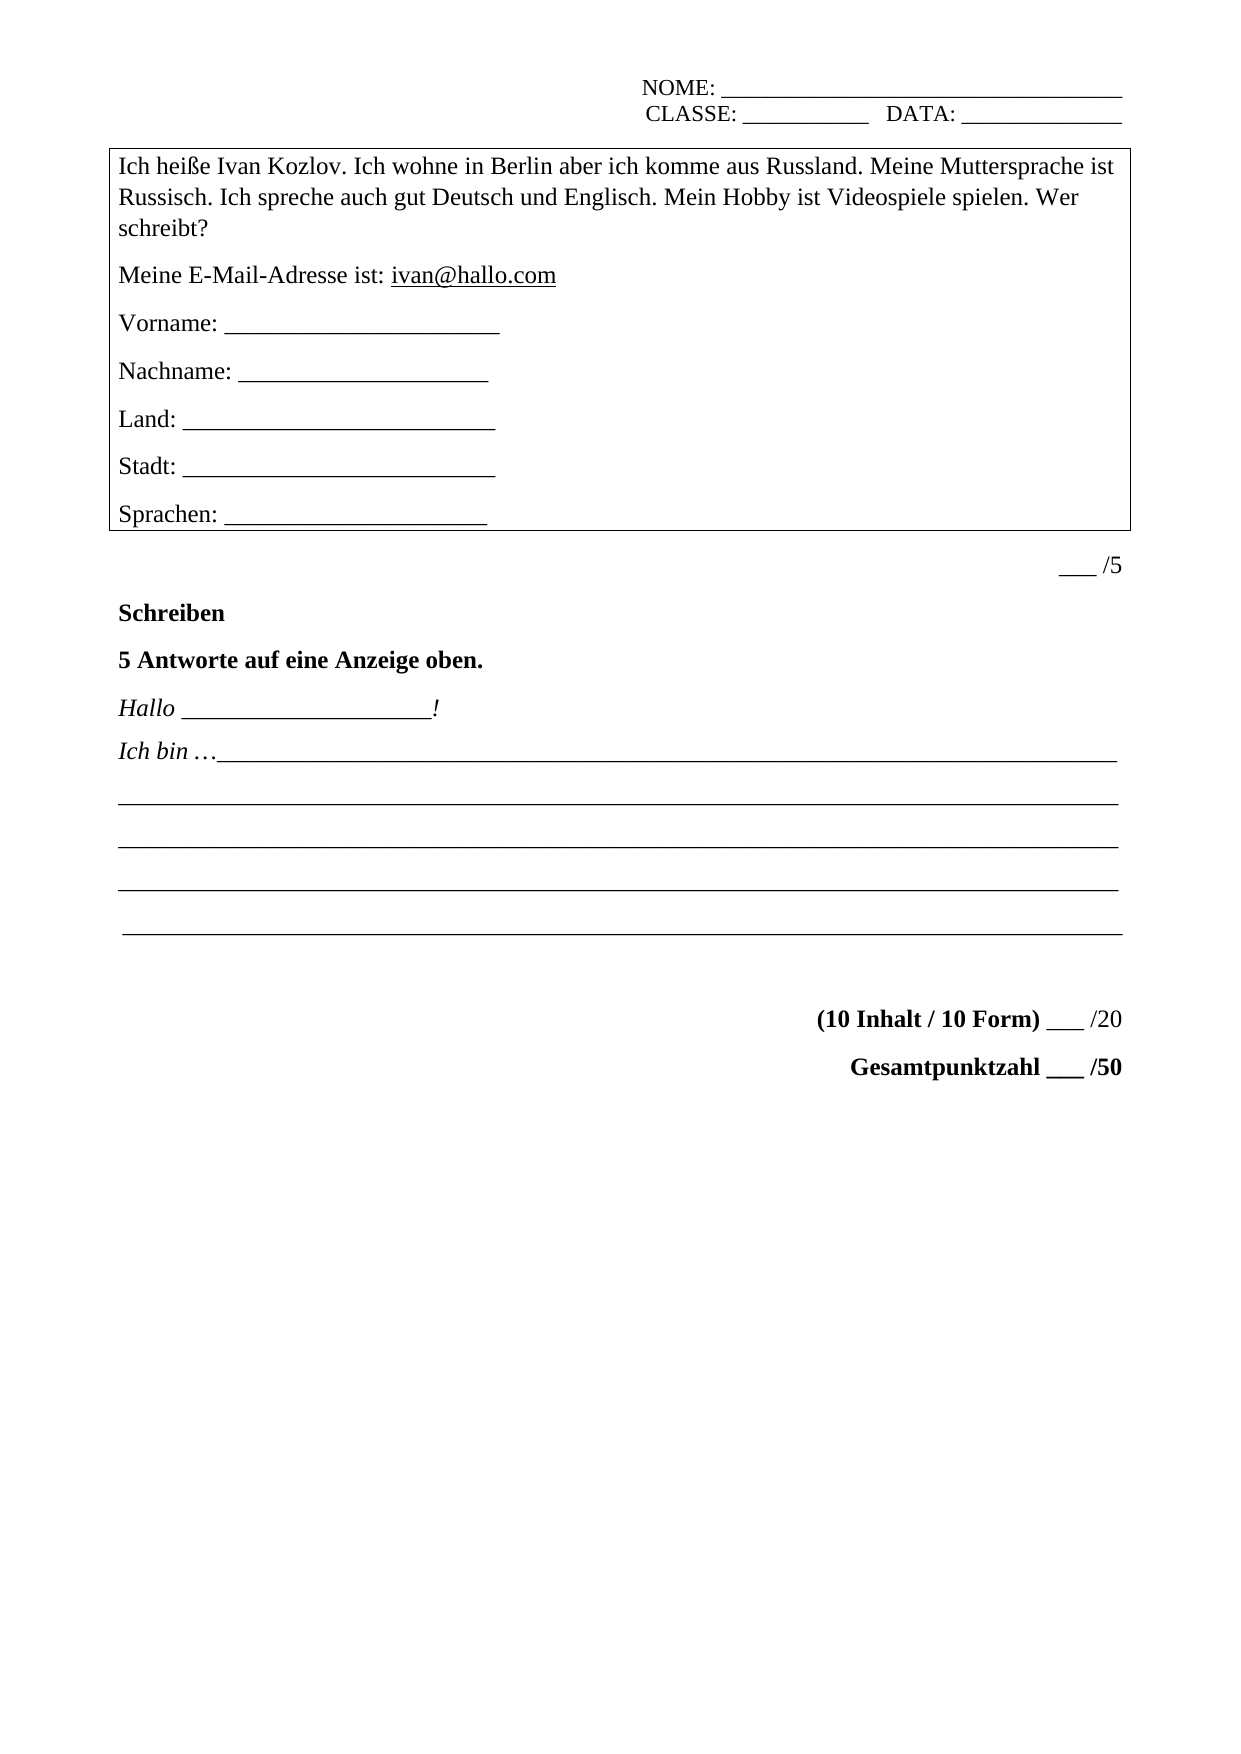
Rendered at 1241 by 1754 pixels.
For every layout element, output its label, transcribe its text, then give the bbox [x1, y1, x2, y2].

text Ich heiße Ivan Kozlov. Ich wohne in Berlin aber ich komme aus Russland. Meine Muttersprache ist Russisch. Ich spreche auch gut Deutsch und Englisch. Mein Hobby ist Videospiele spielen. Wer schreibt? [110, 149, 1130, 242]
text ___ /5 [118, 550, 1122, 579]
text Schreiben [118, 598, 1122, 626]
text Gesamtpunktzahl ___ /50 [118, 1052, 1122, 1081]
text Land: _________________________ [110, 401, 1130, 432]
text ________________________________________________________________________________ [118, 909, 1122, 937]
text Ich bin …________________________________________________________________________ [118, 736, 1122, 765]
text (10 Inhalt / 10 Form) ___ /20 [118, 1004, 1122, 1033]
text Vorname: ______________________ [110, 305, 1130, 337]
text Meine E-Mail-Adresse ist: ivan@hallo.com [110, 257, 1130, 289]
text Sprachen: _____________________ [110, 496, 1130, 530]
text ________________________________________________________________________________ [118, 866, 1122, 894]
text ________________________________________________________________________________ [118, 822, 1122, 851]
text Nachname: ____________________ [110, 353, 1130, 385]
text Hallo ____________________! [118, 693, 1122, 722]
text ________________________________________________________________________________ [118, 779, 1122, 808]
text 5 Antworte auf eine Anzeige oben. [118, 645, 1122, 674]
text Stadt: _________________________ [110, 448, 1130, 480]
